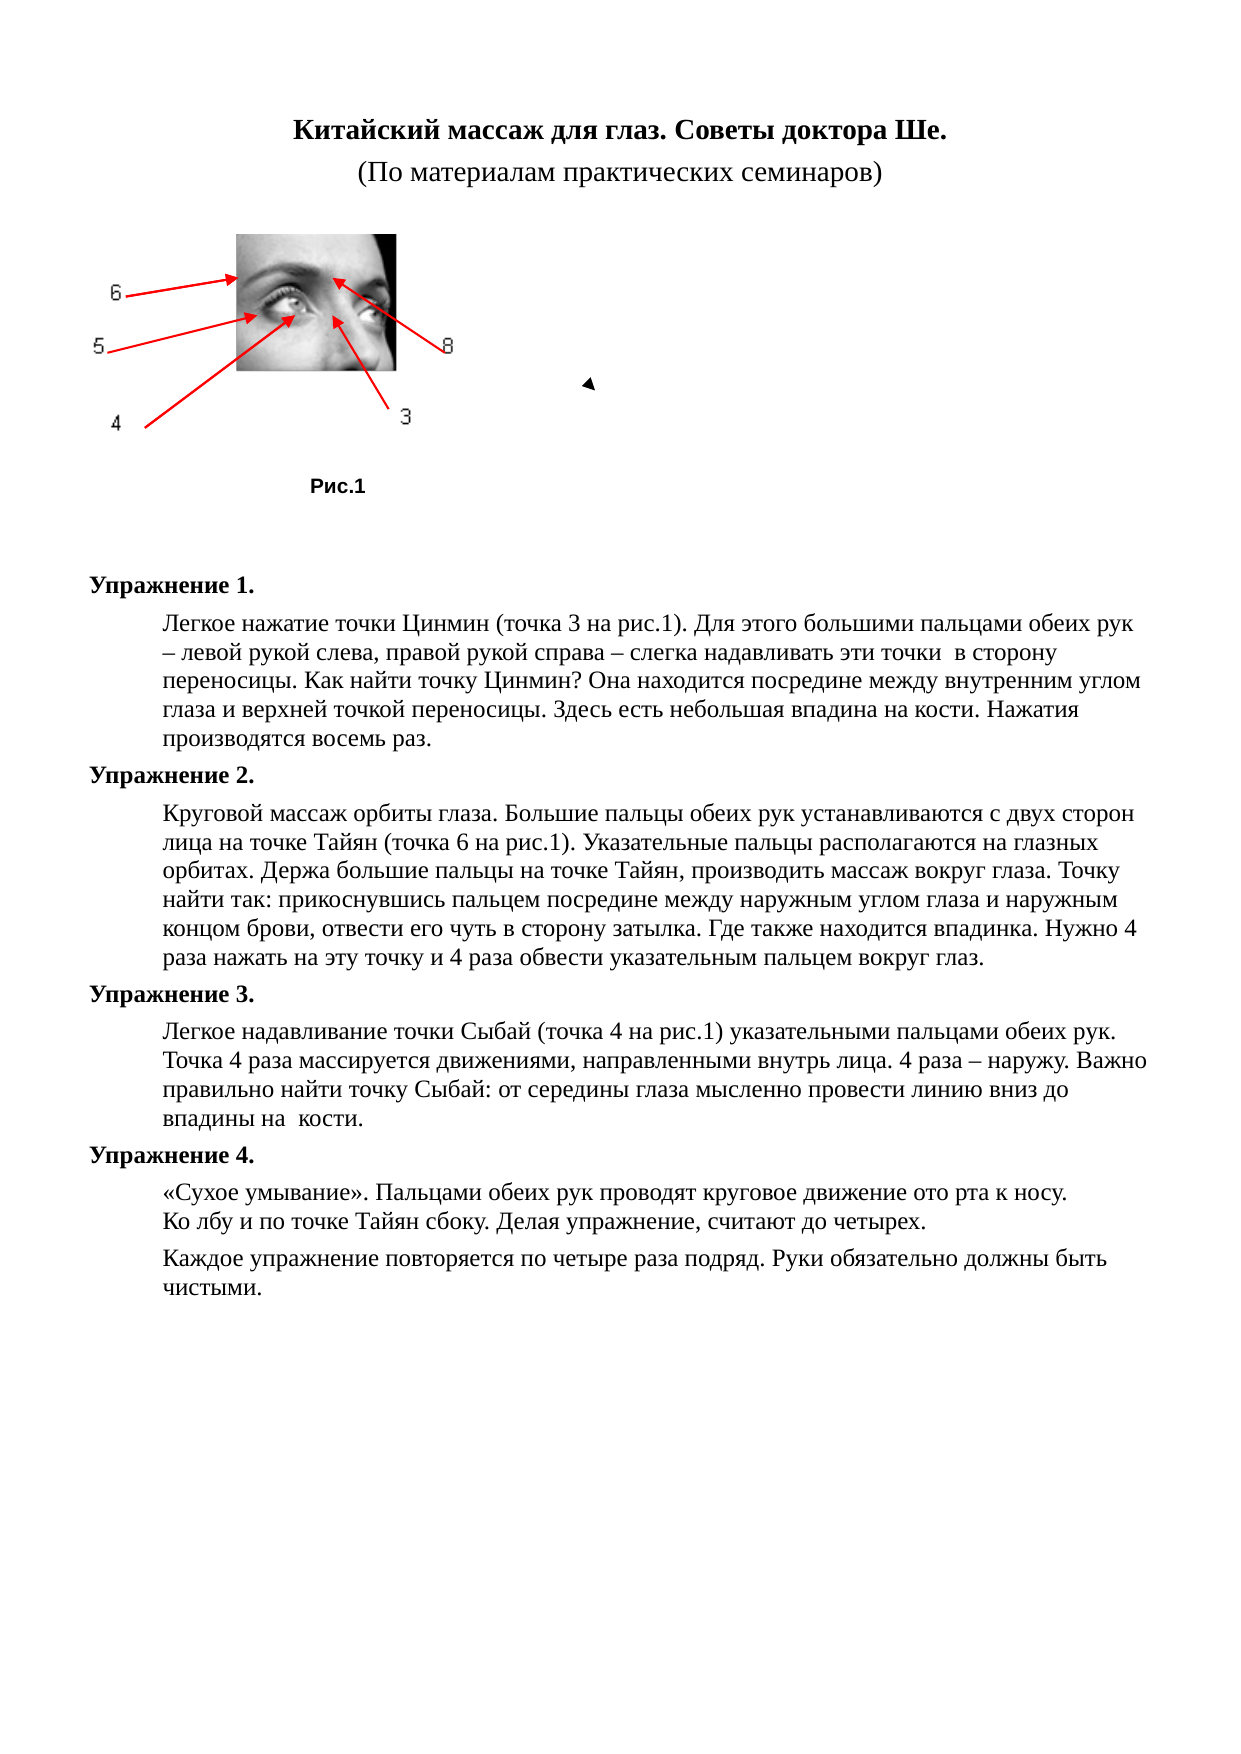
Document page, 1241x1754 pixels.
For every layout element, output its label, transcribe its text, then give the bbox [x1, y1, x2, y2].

text Легкое надавливание точки Сыбай (точка 4 на рис.1) указательными пальцами обеих рук. Точка 4 раза массируется движениями, направленными внутрь лица. 4 раза – наружу. Важно правильно найти точку Сыбай: от середины глаза мысленно провести линию вниз до впадины на кости. [162, 1016, 1152, 1131]
text Упражнение 4. [89, 1140, 1152, 1169]
text «Сухое умывание». Пальцами обеих рук проводят круговое движение ото рта к носу. Ко лбу и по точке Тайян сбоку. Делая упражнение, считают до четырех. [162, 1177, 1152, 1235]
text Упражнение 2. [89, 760, 1152, 789]
text (По материалам практических семинаров) [89, 154, 1152, 188]
text Каждое упражнение повторяется по четыре раза подряд. Руки обязательно должны быть чистыми. [162, 1243, 1152, 1301]
picture [88, 234, 467, 434]
text Китайский массаж для глаз. Советы доктора Ше. [89, 112, 1152, 146]
text Упражнение 1. [89, 571, 1152, 599]
text Легкое нажатие точки Цинмин (точка 3 на рис.1). Для этого большими пальцами обеих рук – левой рукой слева, правой рукой справа – слегка надавливать эти точки в сторону переносицы. Как найти точку Цинмин? Она находится посредине между внутренним углом глаза и верхней точкой переносицы. Здесь есть небольшая впадина на кости. Нажатия производятся восемь раз. [162, 608, 1152, 752]
text Упражнение 3. [89, 979, 1152, 1008]
text Рис.1 [89, 474, 1152, 498]
text Круговой массаж орбиты глаза. Большие пальцы обеих рук устанавливаются с двух сторон лица на точке Тайян (точка 6 на рис.1). Указательные пальцы располагаются на глазных орбитах. Держа большие пальцы на точке Тайян, производить массаж вокруг глаза. Точку найти так: прикоснувшись пальцем посредине между наружным углом глаза и наружным концом брови, отвести его чуть в сторону затылка. Где также находится впадинка. Нужно 4 раза нажать на эту точку и 4 раза обвести указательным пальцем вокруг глаз. [162, 798, 1152, 970]
